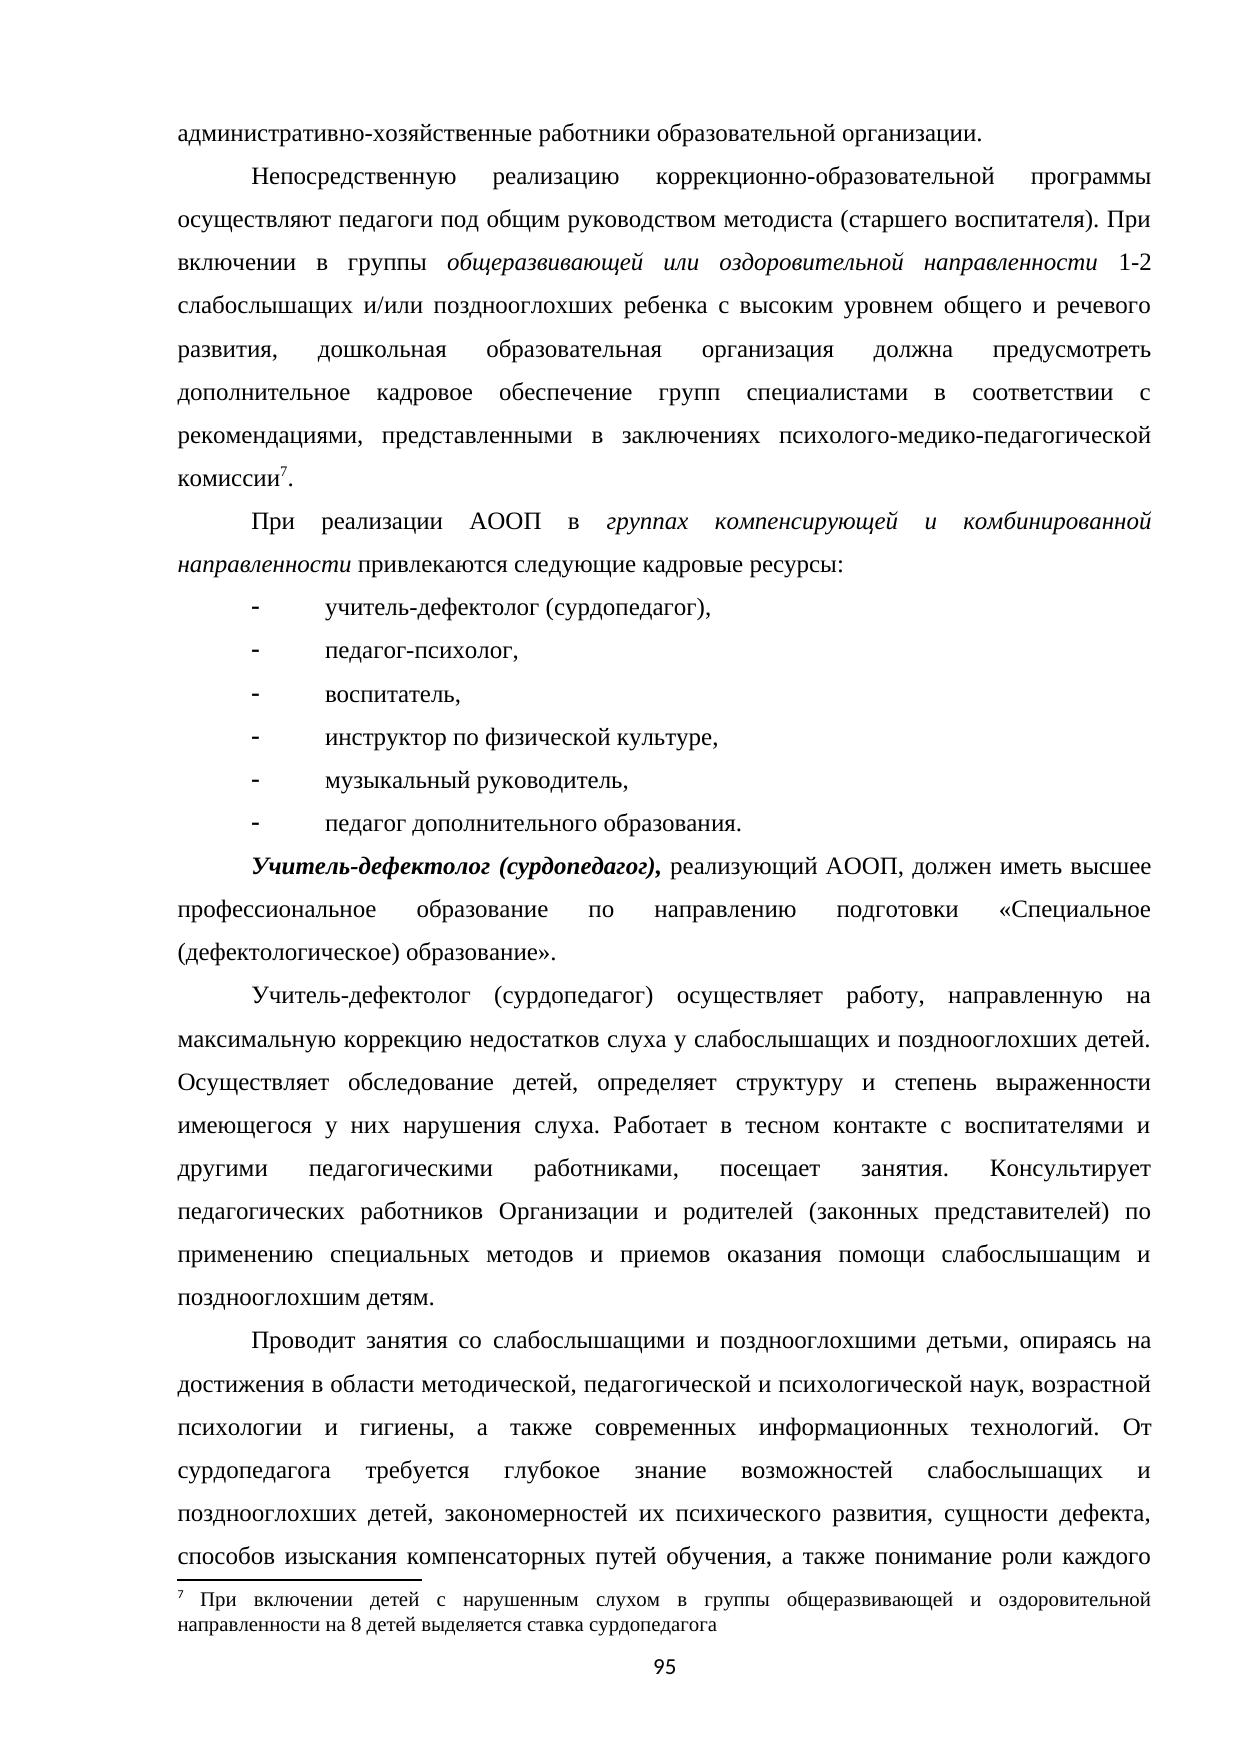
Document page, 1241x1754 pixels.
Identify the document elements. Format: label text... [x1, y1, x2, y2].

list учитель-дефектолог (сурдопедагог), [177, 592, 1152, 621]
list педагог-психолог, [177, 636, 1152, 664]
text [177, 118, 1152, 147]
list музыкальный руководитель, [177, 765, 1152, 794]
list педагог дополнительного образования. [177, 808, 1152, 837]
text При реализации АООП в группах компенсирующей и комбинированной направленности привлекаются следующие кадровые ресурсы: [177, 506, 1152, 578]
list воспитатель, [177, 679, 1152, 707]
text Непосредственную реализацию коррекционно-образовательной программы осуществляют педагоги под общим руководством методиста (старшего воспитателя). При включении в группы общеразвивающей или оздоровительной направленности 1-2 слабослышащих и/или позднооглохших ребенка с высоким уровнем общего и речевого развития, дошкольная образовательная организация должна предусмотреть дополнительное кадровое обеспечение групп специалистами в соответствии с рекомендациями, представленными в заключениях психолого-медико-педагогической комиссии. [177, 161, 1152, 492]
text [177, 1326, 1152, 1570]
text Учитель-дефектолог (сурдопедагог), реализующий АООП, должен иметь высшее профессиональное образование по направлению подготовки «Специальное (дефектологическое) образование». [177, 851, 1152, 966]
list инструктор по физической культуре, [177, 722, 1152, 751]
text Учитель-дефектолог (сурдопедагог) осуществляет работу, направленную на максимальную коррекцию недостатков слуха у слабослышащих и позднооглохших детей. Осуществляет обследование детей, определяет структуру и степень выраженности имеющегося у них нарушения слуха. Работает в тесном контакте с воспитателями и другими педагогическими работниками, посещает занятия. Консультирует педагогических работников Организации и родителей (законных представителей) по применению специальных методов и приемов оказания помощи слабослышащим и позднооглохшим детям. [177, 981, 1152, 1311]
